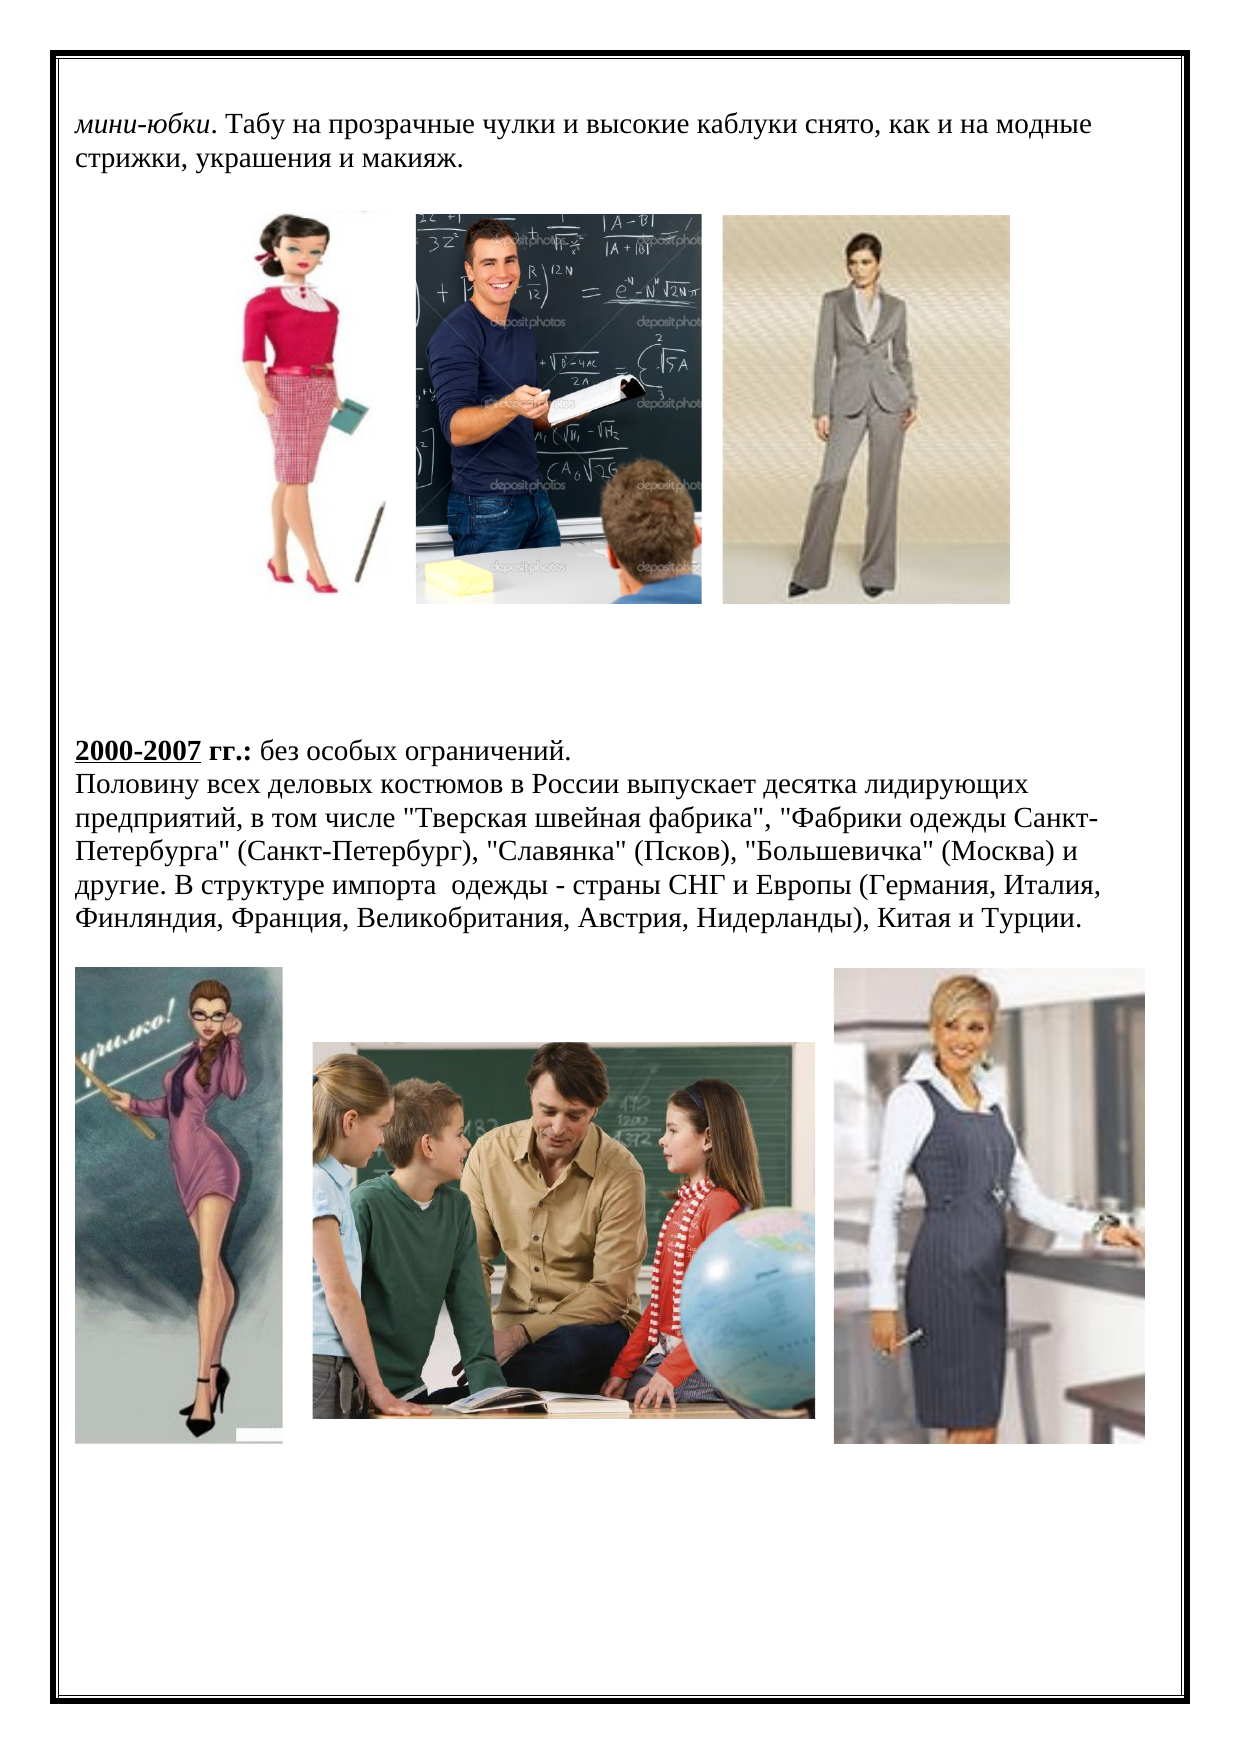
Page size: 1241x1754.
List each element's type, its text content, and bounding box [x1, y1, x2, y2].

picture [230, 211, 387, 604]
picture [312, 1042, 815, 1419]
text 2000-2007 гг.: без особых ограничений. Половину всех деловых костюмов в России выпускает десятка лидирующих предприятий, в том числе "Тверская швейная фабрика", "Фабрики одежды Санкт-Петербурга" (Санкт-Петербург), "Славянка" (Псков), "Большевичка" (Москва) и другие. В структуре импорта одежды - страны СНГ и Европы (Германия, Италия, Финляндия, Франция, Великобритания, Австрия, Нидерланды), Китая и Турции. [75, 733, 1165, 934]
text мини-юбки. Табу на прозрачные чулки и высокие каблуки снято, как и на модные стрижки, украшения и макияж. [75, 106, 1165, 201]
picture [75, 967, 283, 1444]
picture [415, 214, 702, 604]
picture [722, 215, 1010, 604]
picture [833, 968, 1145, 1444]
